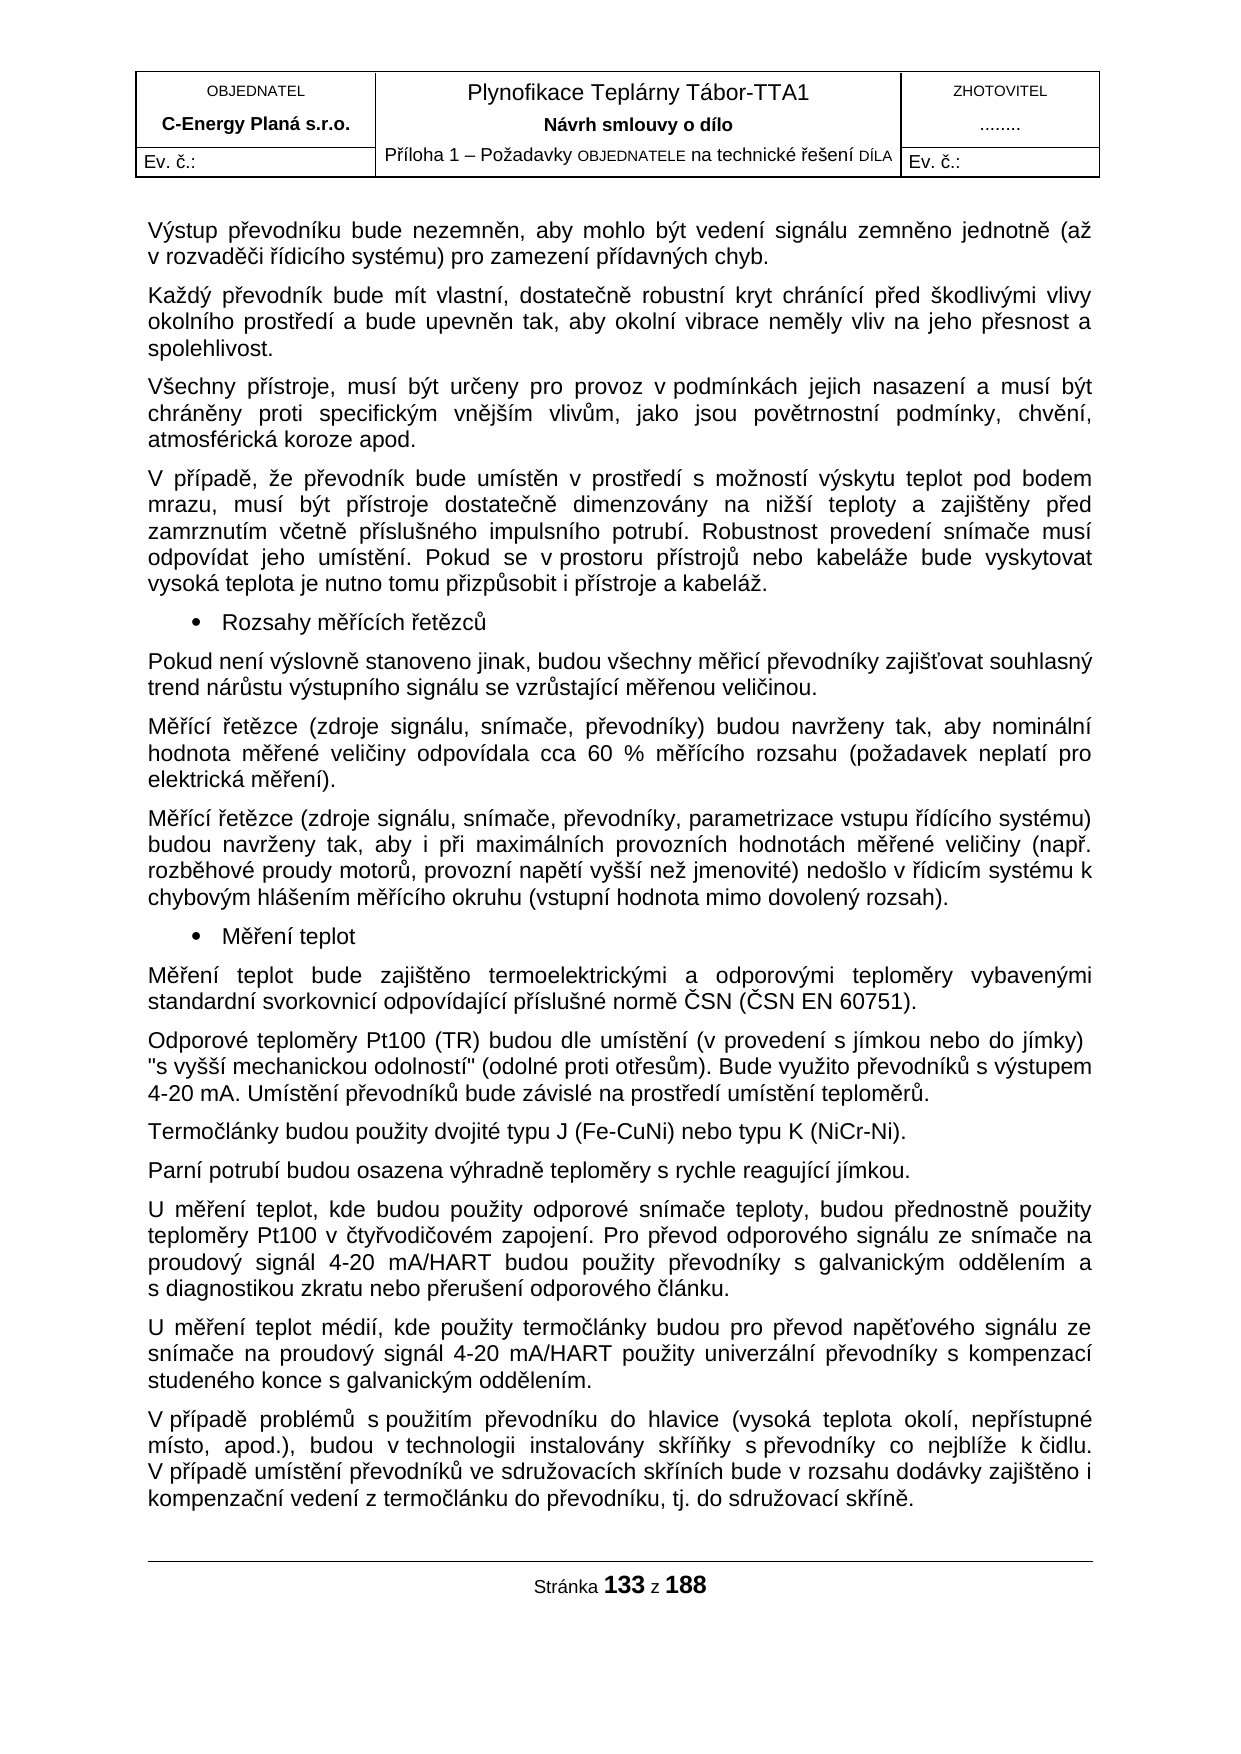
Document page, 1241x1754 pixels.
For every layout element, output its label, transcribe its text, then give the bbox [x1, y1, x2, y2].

text Odporové teploměry Pt100 (TR) budou dle umístění (v provedení s jímkou nebo do jímky) "s vyšší mechanickou odolností" (odolné proti otřesům). Bude využito převodníků s výstupem 4-20 mA. Umístění převodníků bude závislé na prostředí umístění teploměrů. [148, 1027, 1093, 1106]
text Parní potrubí budou osazena výhradně teploměry s rychle reagující jímkou. [148, 1157, 1093, 1183]
text Měřící řetězce (zdroje signálu, snímače, převodníky) budou navrženy tak, aby nominální hodnota měřené veličiny odpovídala cca 60 % měřícího rozsahu (požadavek neplatí pro elektrická měření). [148, 713, 1093, 792]
text Každý převodník bude mít vlastní, dostatečně robustní kryt chránící před škodlivými vlivy okolního prostředí a bude upevněn tak, aby okolní vibrace neměly vliv na jeho přesnost a spolehlivost. [148, 282, 1093, 361]
text Měřící řetězce (zdroje signálu, snímače, převodníky, parametrizace vstupu řídícího systému) budou navrženy tak, aby i při maximálních provozních hodnotách měřené veličiny (např. rozběhové proudy motorů, provozní napětí vyšší než jmenovité) nedošlo v řídicím systému k chybovým hlášením měřícího okruhu (vstupní hodnota mimo dovolený rozsah). [148, 805, 1093, 910]
text Pokud není výslovně stanoveno jinak, budou všechny měřicí převodníky zajišťovat souhlasný trend nárůstu výstupního signálu se vzrůstající měřenou veličinou. [148, 648, 1093, 701]
text Rozsahy měřících řetězců [192, 609, 1093, 636]
text V případě problémů s použitím převodníku do hlavice (vysoká teplota okolí, nepřístupné místo, apod.), budou v technologii instalovány skříňky s převodníky co nejblíže k čidlu. V případě umístění převodníků ve sdružovacích skříních bude v rozsahu dodávky zajištěno i kompenzační vedení z termočlánku do převodníku, tj. do sdružovací skříně. [148, 1406, 1093, 1511]
text Měření teplot [192, 923, 1093, 949]
text Měření teplot bude zajištěno termoelektrickými a odporovými teploměry vybavenými standardní svorkovnicí odpovídající příslušné normě ČSN (ČSN EN 60751). [148, 962, 1093, 1014]
text Výstup převodníku bude nezemněn, aby mohlo být vedení signálu zemněno jednotně (až v rozvaděči řídicího systému) pro zamezení přídavných chyb. [148, 217, 1093, 269]
text Termočlánky budou použity dvojité typu J (Fe-CuNi) nebo typu K (NiCr-Ni). [148, 1118, 1093, 1145]
text Všechny přístroje, musí být určeny pro provoz v podmínkách jejich nasazení a musí být chráněny proti specifickým vnějším vlivům, jako jsou povětrnostní podmínky, chvění, atmosférická koroze apod. [148, 373, 1093, 452]
text V případě, že převodník bude umístěn v prostředí s možností výskytu teplot pod bodem mrazu, musí být přístroje dostatečně dimenzovány na nižší teploty a zajištěny před zamrznutím včetně příslušného impulsního potrubí. Robustnost provedení snímače musí odpovídat jeho umístění. Pokud se v prostoru přístrojů nebo kabeláže bude vyskytovat vysoká teplota je nutno tomu přizpůsobit i přístroje a kabeláž. [148, 465, 1093, 597]
text U měření teplot, kde budou použity odporové snímače teploty, budou přednostně použity teploměry Pt100 v čtyřvodičovém zapojení. Pro převod odporového signálu ze snímače na proudový signál 4-20 mA/HART budou použity převodníky s galvanickým oddělením a s diagnostikou zkratu nebo přerušení odporového článku. [148, 1196, 1093, 1301]
text U měření teplot médií, kde použity termočlánky budou pro převod napěťového signálu ze snímače na proudový signál 4-20 mA/HART použity univerzální převodníky s kompenzací studeného konce s galvanickým oddělením. [148, 1314, 1093, 1393]
